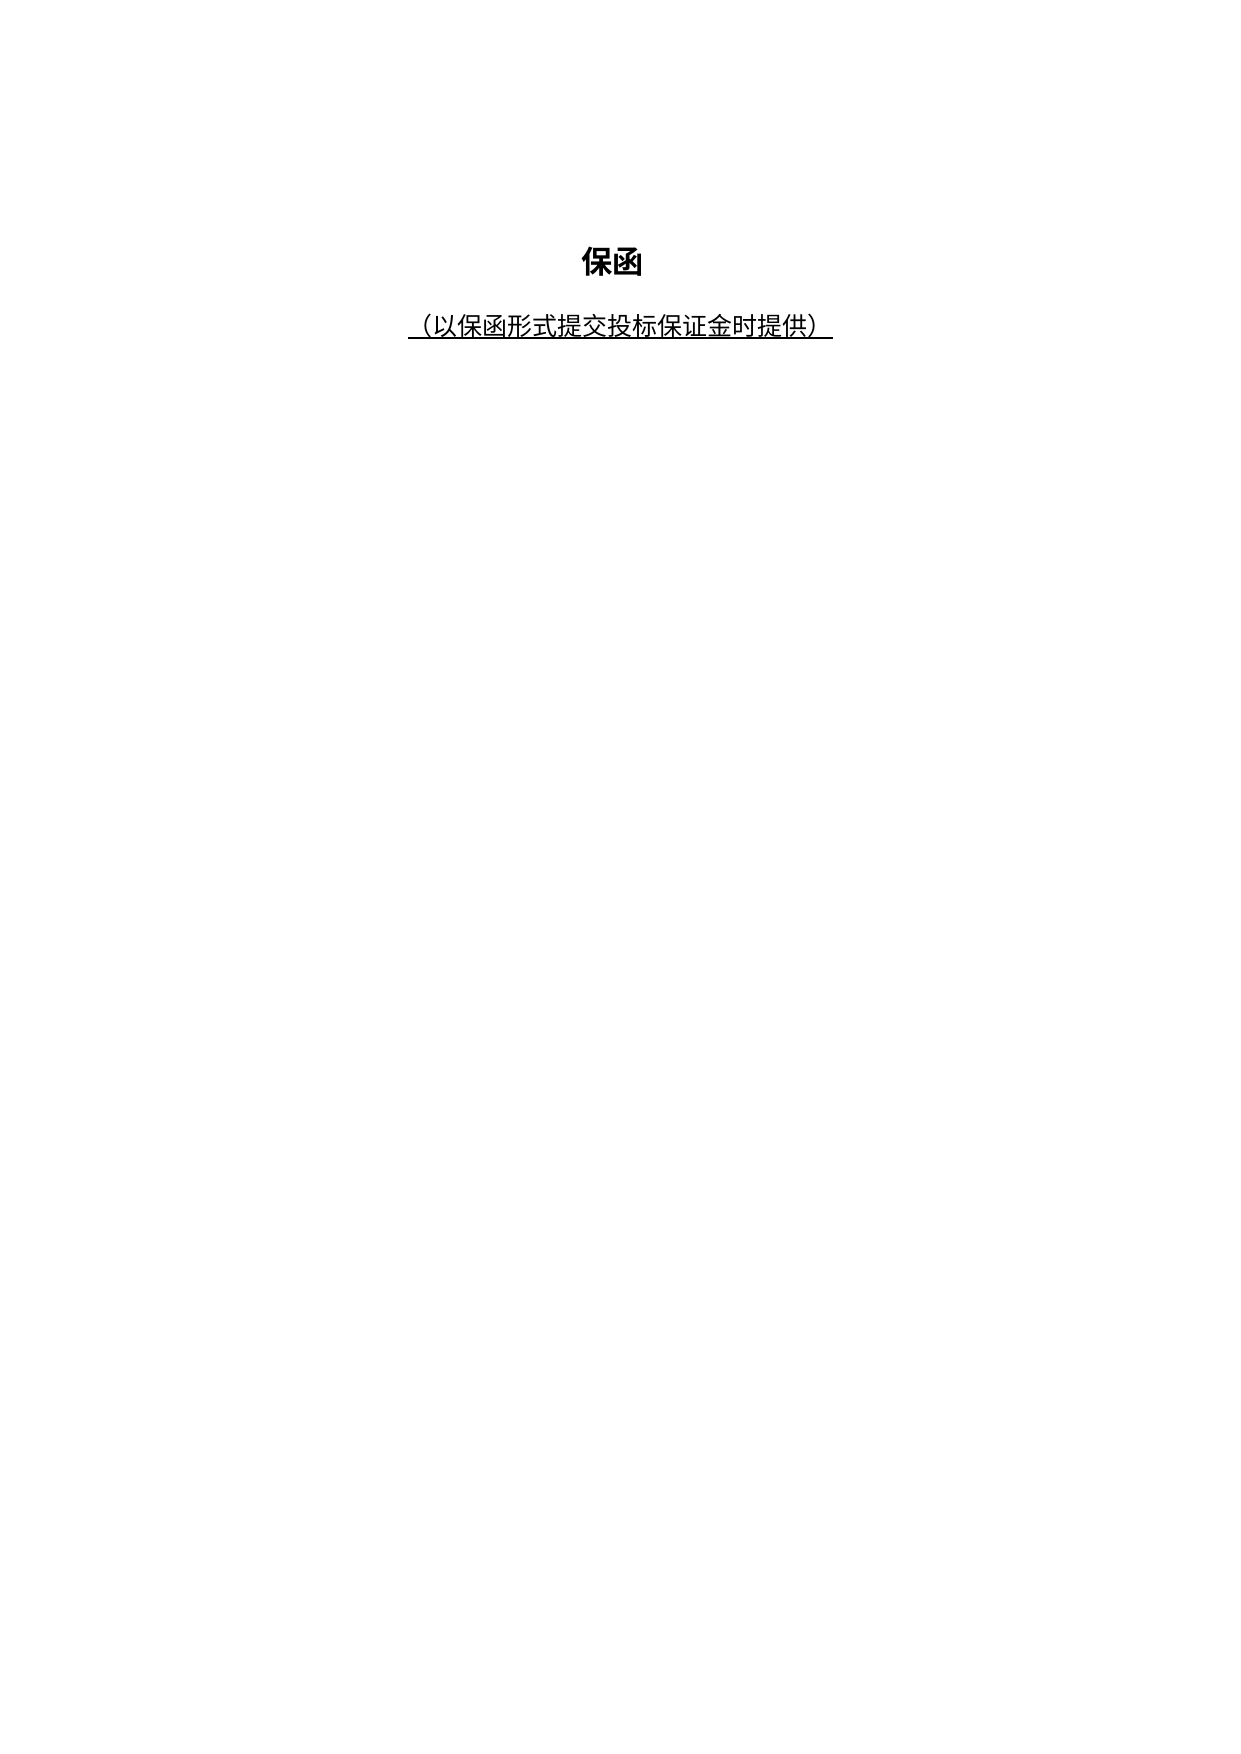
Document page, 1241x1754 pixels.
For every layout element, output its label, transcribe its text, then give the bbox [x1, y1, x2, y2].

text （以保函形式提交投标保证金时提供） [187, 292, 1053, 357]
text 保函 [172, 227, 1053, 292]
